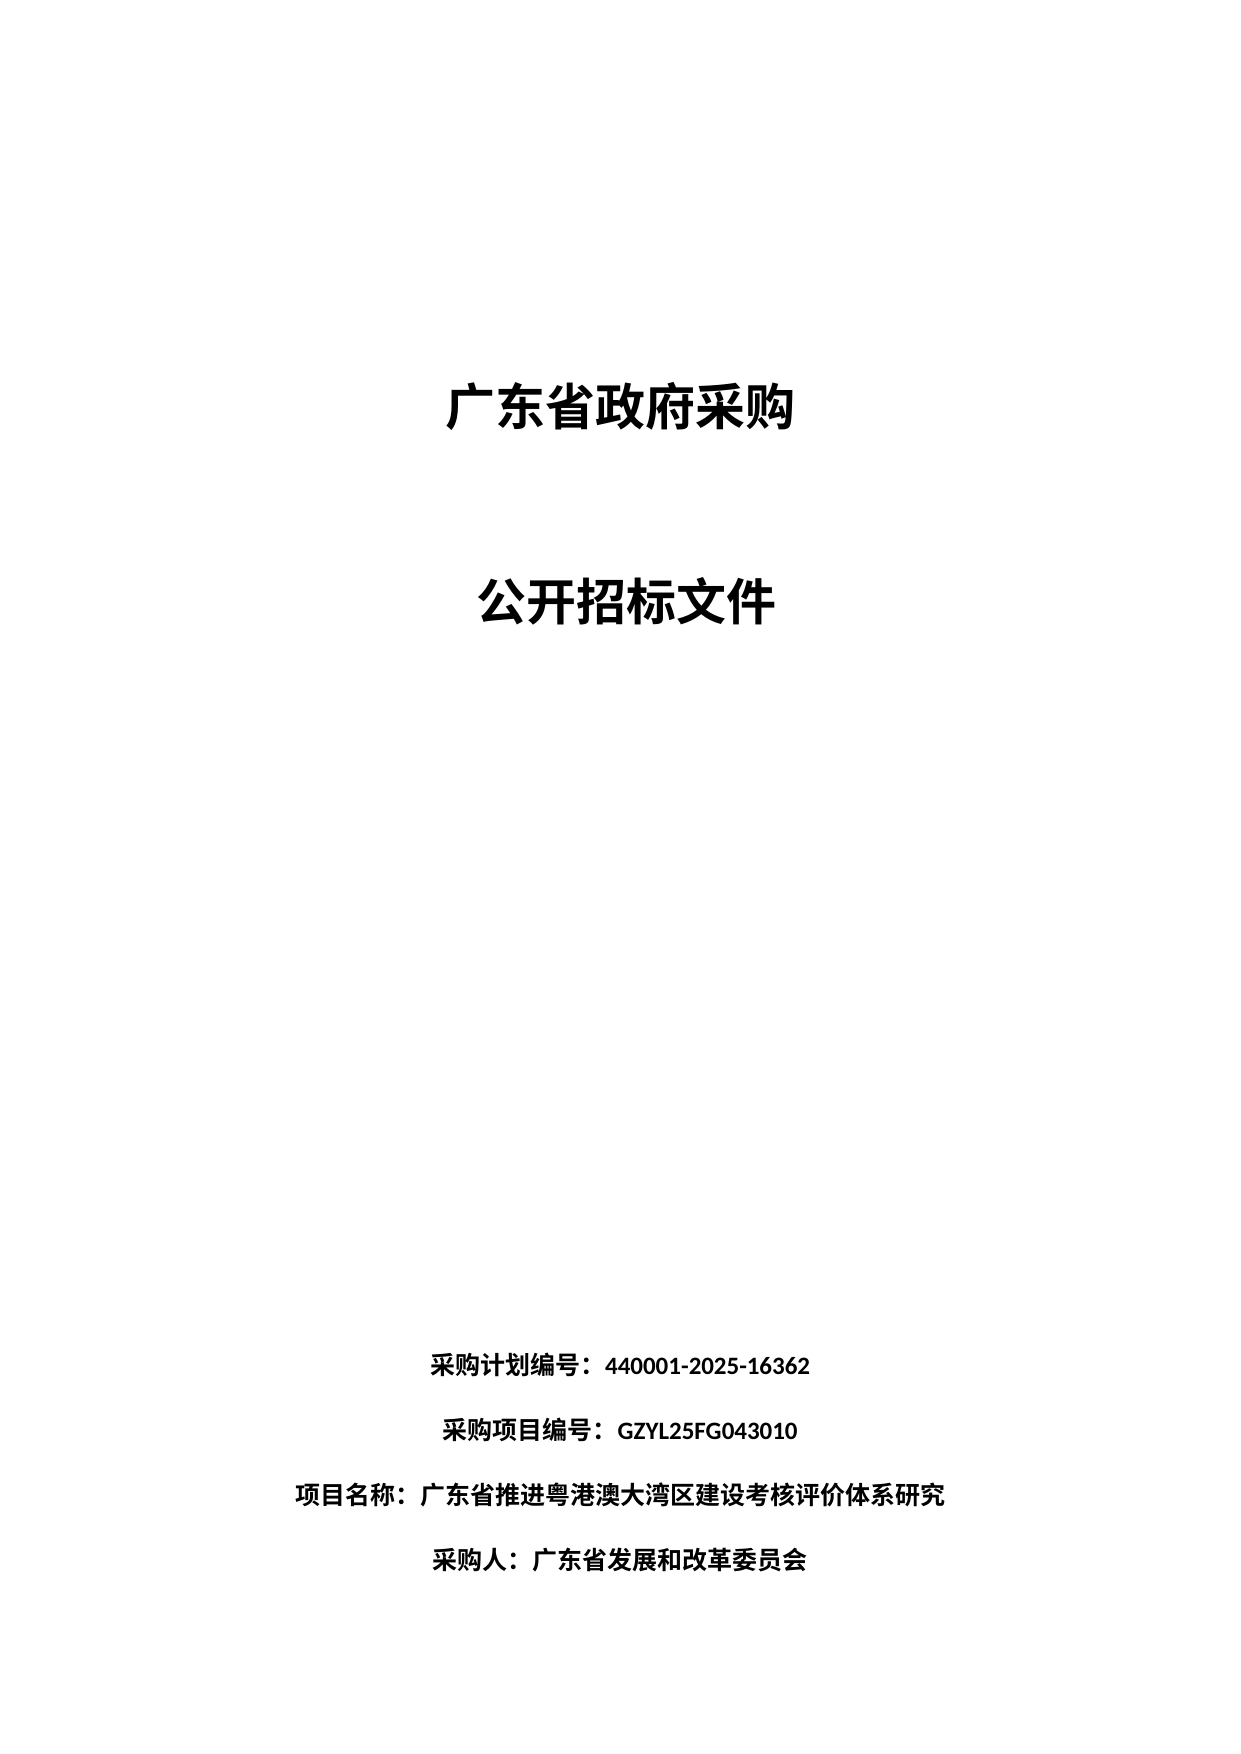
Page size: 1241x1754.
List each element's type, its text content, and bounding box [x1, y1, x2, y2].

text 采购项目编号：GZYL25FG043010 [187, 1397, 1053, 1462]
text 公开招标文件 [187, 552, 1053, 1332]
text 项目名称：广东省推进粤港澳大湾区建设考核评价体系研究 [187, 1462, 1053, 1527]
text 广东省政府采购 [187, 357, 1053, 454]
text 采购计划编号：440001-2025-16362 [187, 1332, 1053, 1397]
text 采购人：广东省发展和改革委员会 [187, 1527, 1053, 1592]
